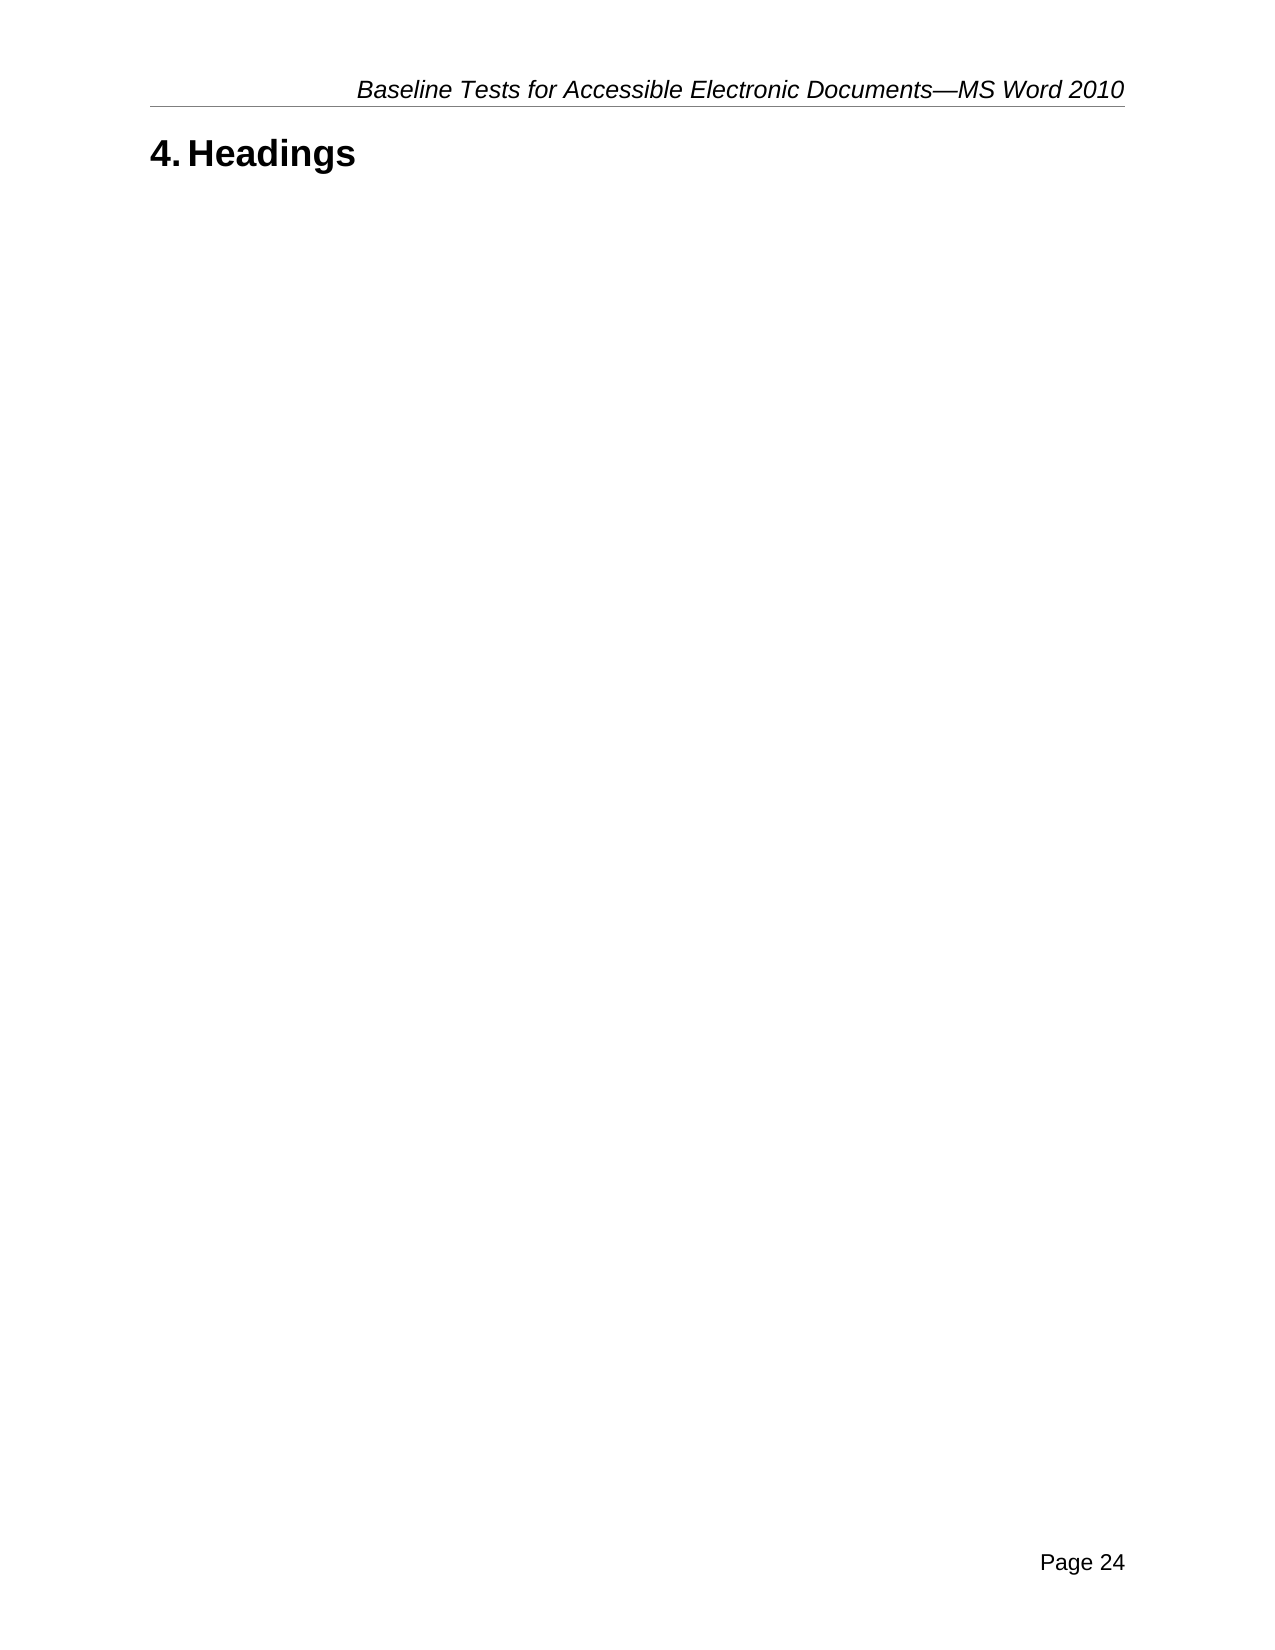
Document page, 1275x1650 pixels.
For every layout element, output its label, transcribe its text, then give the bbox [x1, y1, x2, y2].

subtitle Headings [150, 131, 1125, 174]
